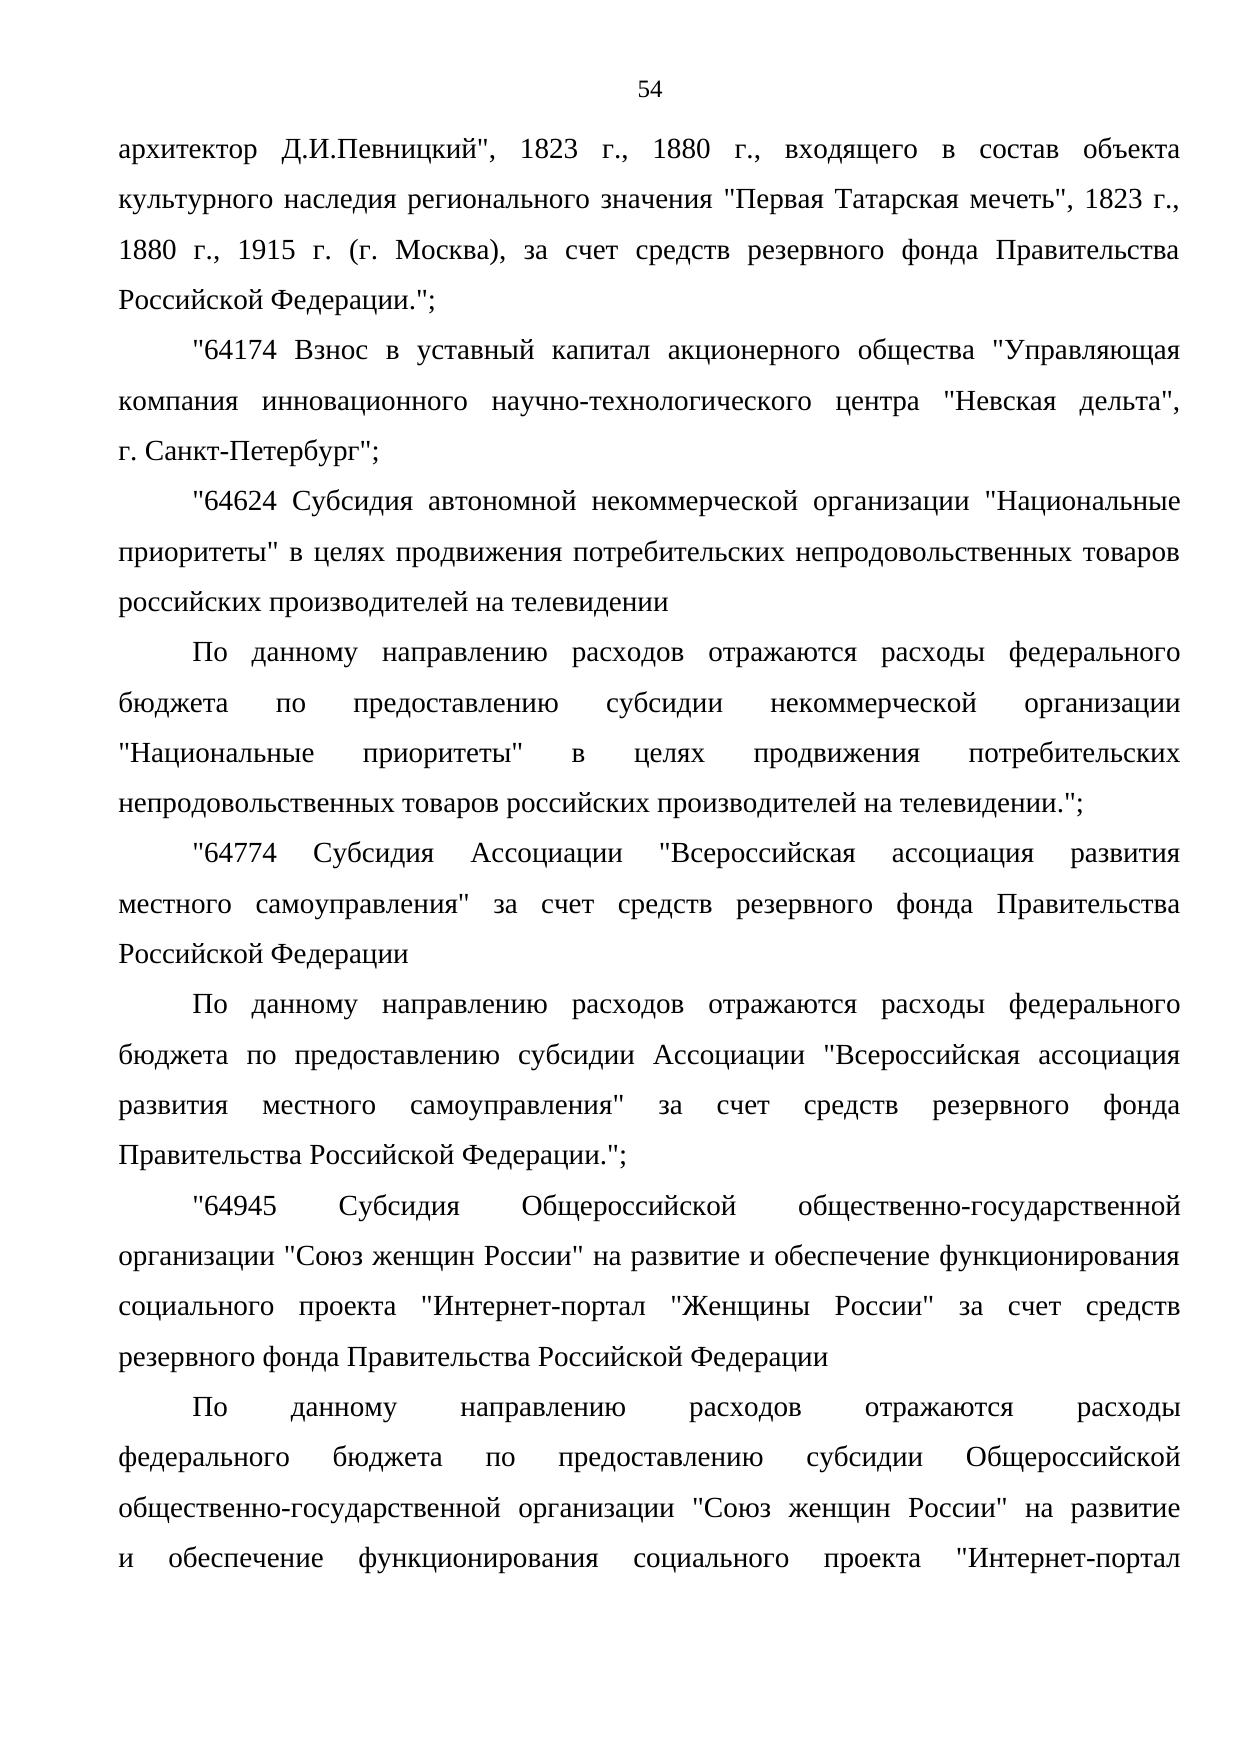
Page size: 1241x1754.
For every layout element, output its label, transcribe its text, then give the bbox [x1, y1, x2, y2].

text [118, 131, 1181, 316]
text По данному направлению расходов отражаются расходы федерального бюджета по предоставлению субсидии некоммерческой организации "Национальные приоритеты" в целях продвижения потребительских непродовольственных товаров российских производителей на телевидении."; [118, 634, 1181, 819]
text "64774 Субсидия Ассоциации "Всероссийская ассоциация развития местного самоуправления" за счет средств резервного фонда Правительства Российской Федерации [118, 836, 1181, 970]
text "64624 Субсидия автономной некоммерческой организации "Национальные приоритеты" в целях продвижения потребительских непродовольственных товаров российских производителей на телевидении [118, 483, 1181, 618]
text "64174 Взнос в уставный капитал акционерного общества "Управляющая компания инновационного научно-технологического центра "Невская дельта", г. Санкт-Петербург"; [118, 332, 1181, 467]
text "64945 Субсидия Общероссийской общественно-государственной организации "Союз женщин России" на развитие и обеспечение функционирования социального проекта "Интернет-портал "Женщины России" за счет средств резервного фонда Правительства Российской Федерации [118, 1188, 1181, 1372]
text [118, 1389, 1181, 1573]
text По данному направлению расходов отражаются расходы федерального бюджета по предоставлению субсидии Ассоциации "Всероссийская ассоциация развития местного самоуправления" за счет средств резервного фонда Правительства Российской Федерации."; [118, 987, 1181, 1171]
